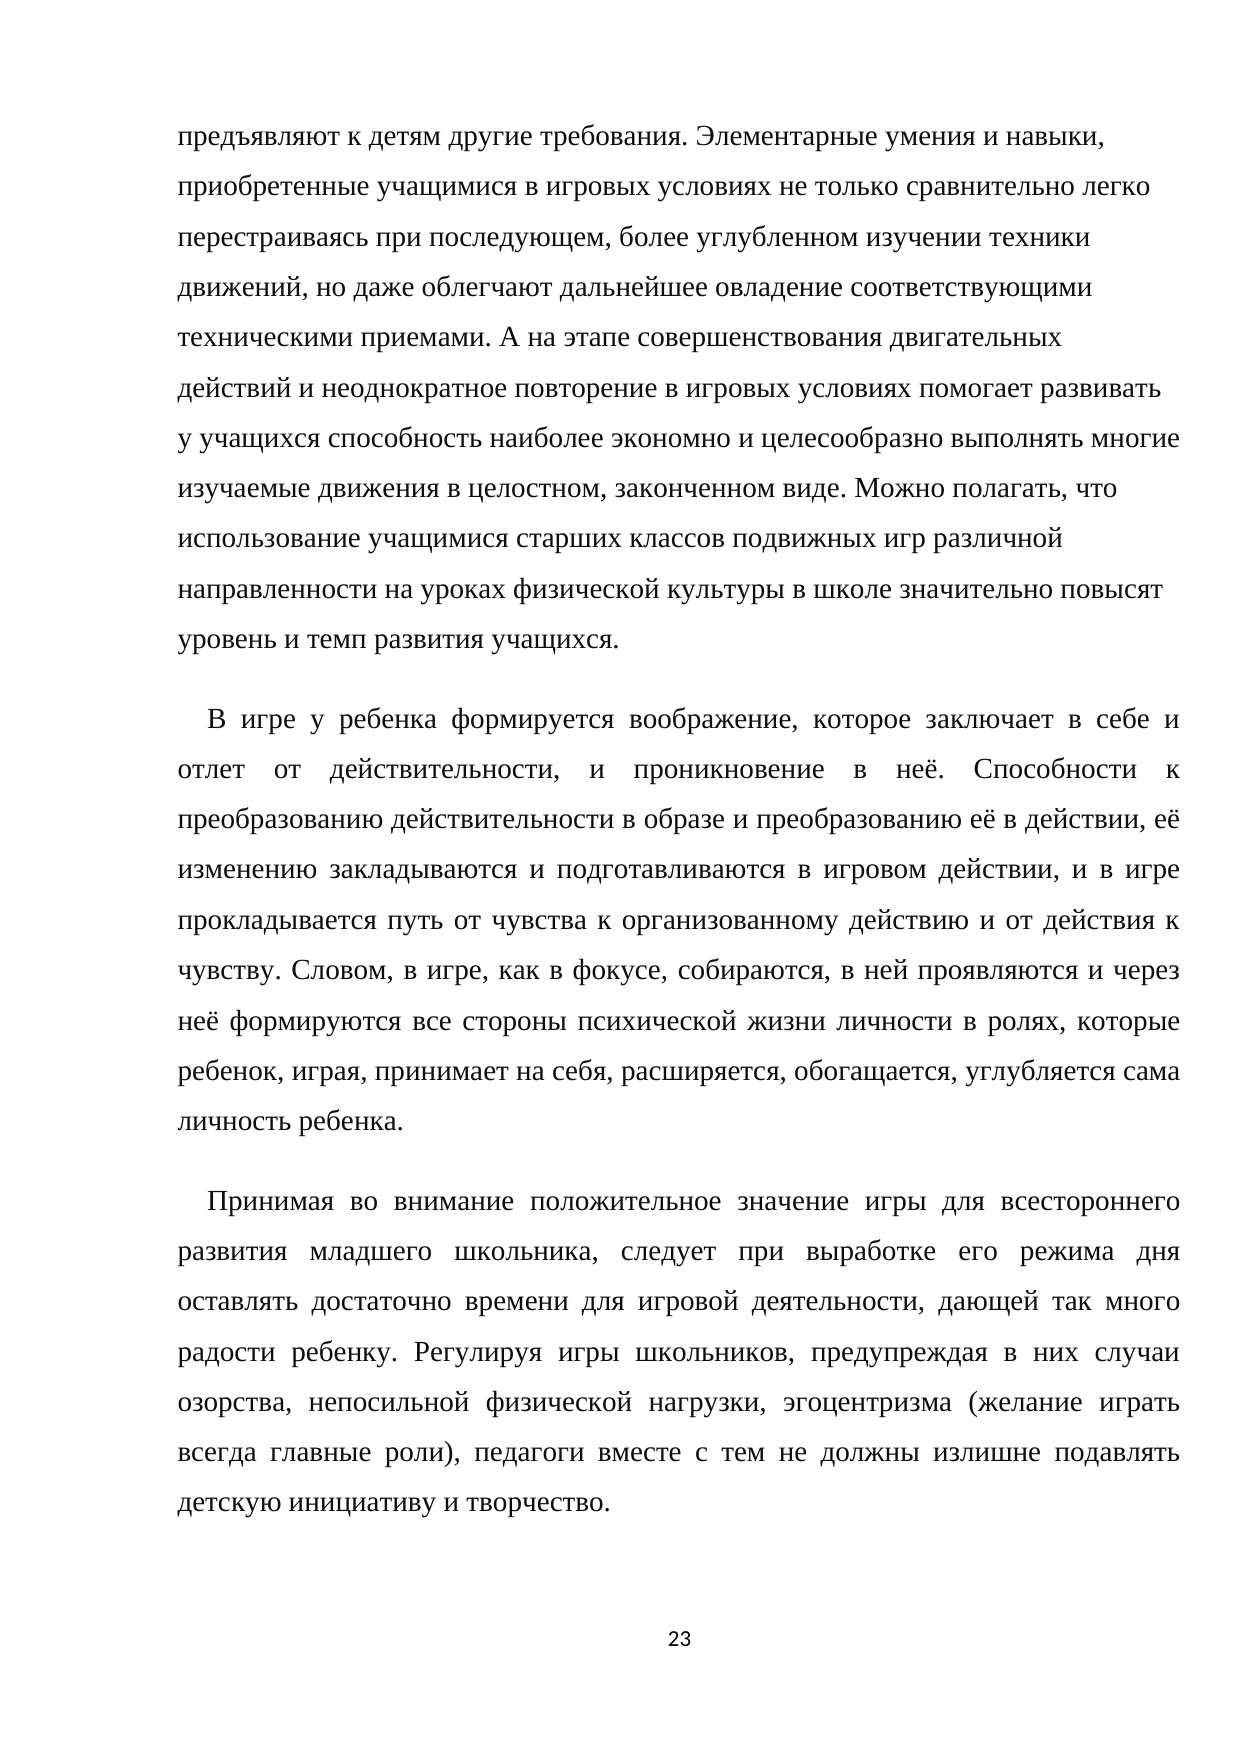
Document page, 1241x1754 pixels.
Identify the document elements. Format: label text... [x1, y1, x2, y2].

text Принимая во внимание положительное значение игры для всестороннего развития младшего школьника, следует при выработке его режима дня оставлять достаточно времени для игровой деятельности, дающей так много радости ребенку. Регулируя игры школьников, предупреждая в них случаи озорства, непосильной физической нагрузки, эгоцентризма (желание играть всегда главные роли), педагоги вместе с тем не должны излишне подавлять детскую инициативу и творчество. [177, 1183, 1181, 1518]
text В игре у ребенка формируется воображение, которое заключает в себе и отлет от действительности, и проникновение в неё. Способности к преобразованию действительности в образе и преобразованию её в действии, её изменению закладываются и подготавливаются в игровом действии, и в игре прокладывается путь от чувства к организованному действию и от действия к чувству. Словом, в игре, как в фокусе, собираются, в ней проявляются и через неё формируются все стороны психической жизни личности в ролях, которые ребенок, играя, принимает на себя, расширяется, обогащается, углубляется сама личность ребенка. [177, 701, 1181, 1137]
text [177, 118, 1181, 655]
